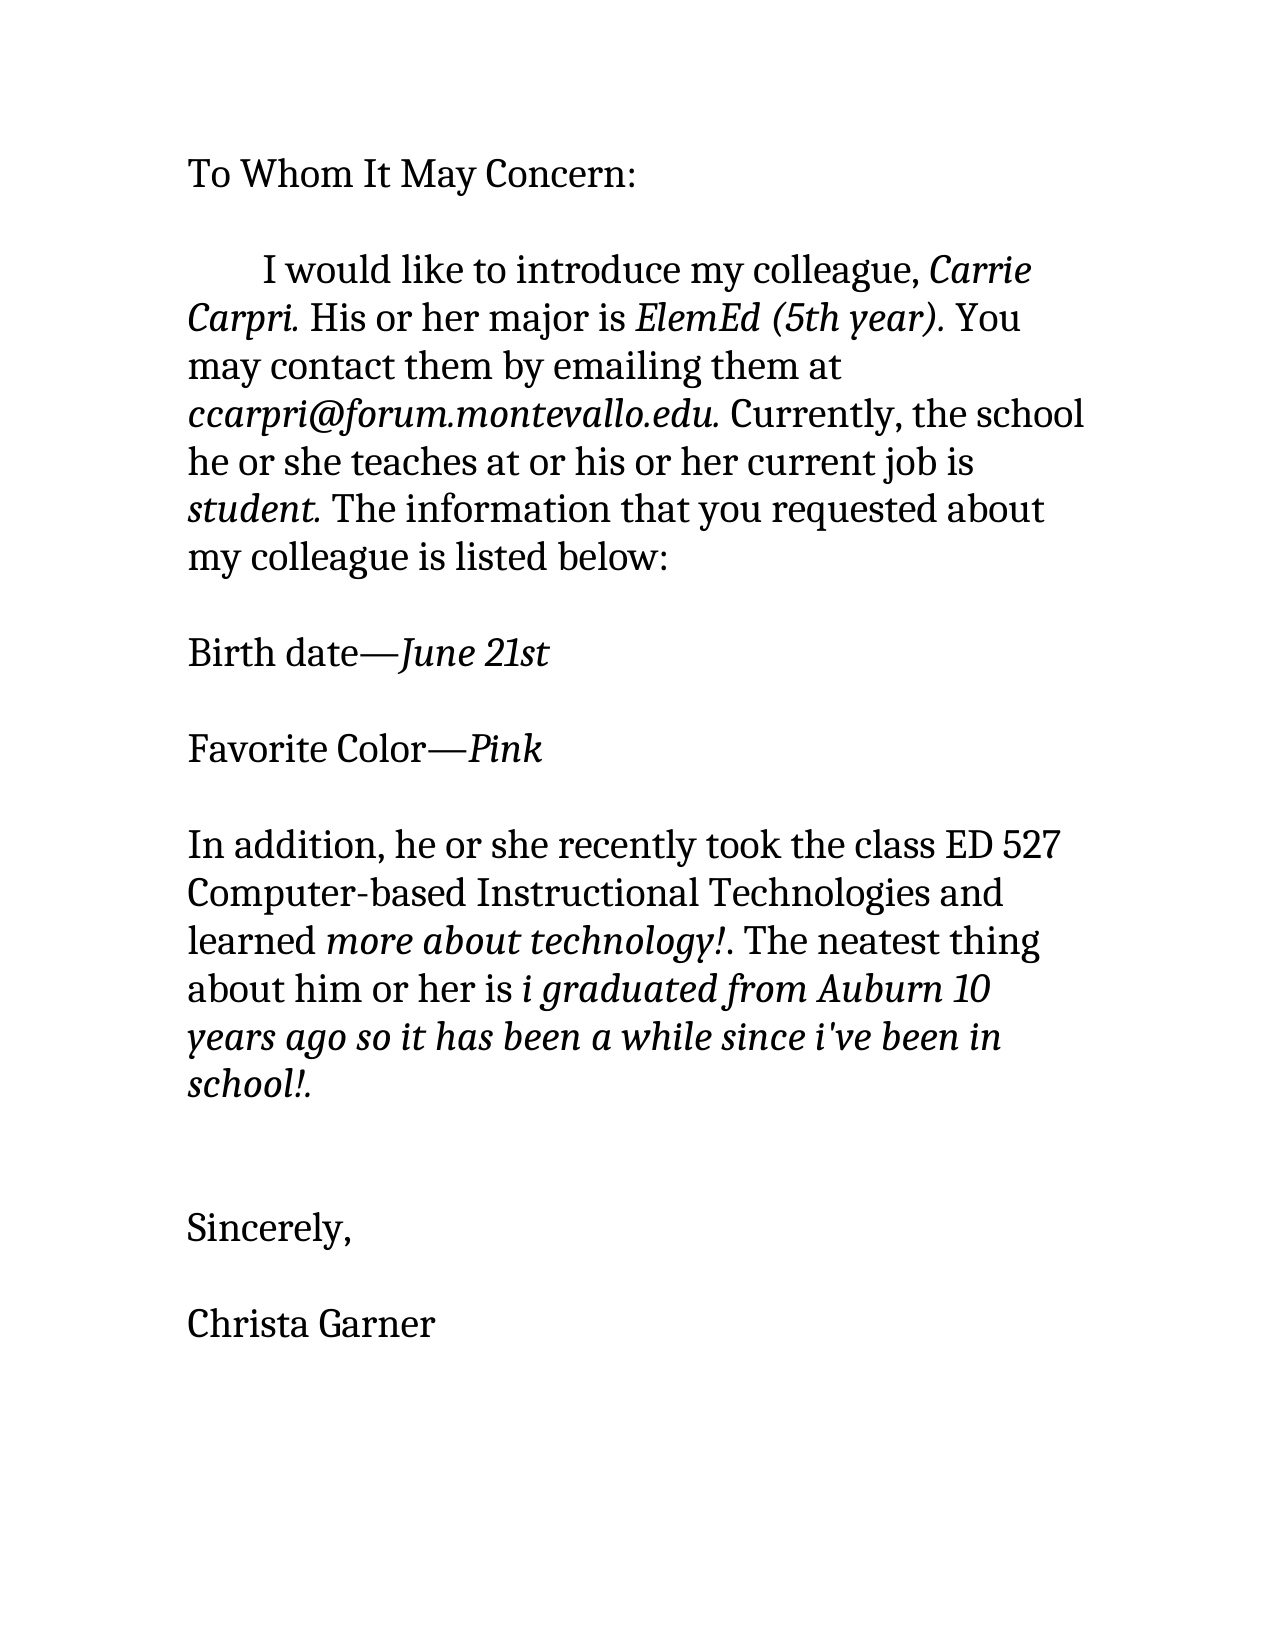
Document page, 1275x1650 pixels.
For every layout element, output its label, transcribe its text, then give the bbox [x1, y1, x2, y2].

text I would like to introduce my colleague, Carrie Carpri. His or her major is ElemEd (5th year). You may contact them by emailing them at ccarpri@forum.montevallo.edu. Currently, the school he or she teaches at or his or her current job is student. The information that you requested about my colleague is listed below: [187, 246, 1087, 581]
text Sincerely, [187, 1204, 1087, 1252]
text Birth date—June 21st [187, 629, 1087, 677]
text Favorite Color—Pink [187, 725, 1087, 773]
text To Whom It May Concern: [187, 150, 1087, 198]
text In addition, he or she recently took the class ED 527 Computer-based Instructional Technologies and learned more about technology!. The neatest thing about him or her is i graduated from Auburn 10 years ago so it has been a while since i've been in school!. [187, 821, 1087, 1108]
text Christa Garner [187, 1300, 1087, 1348]
